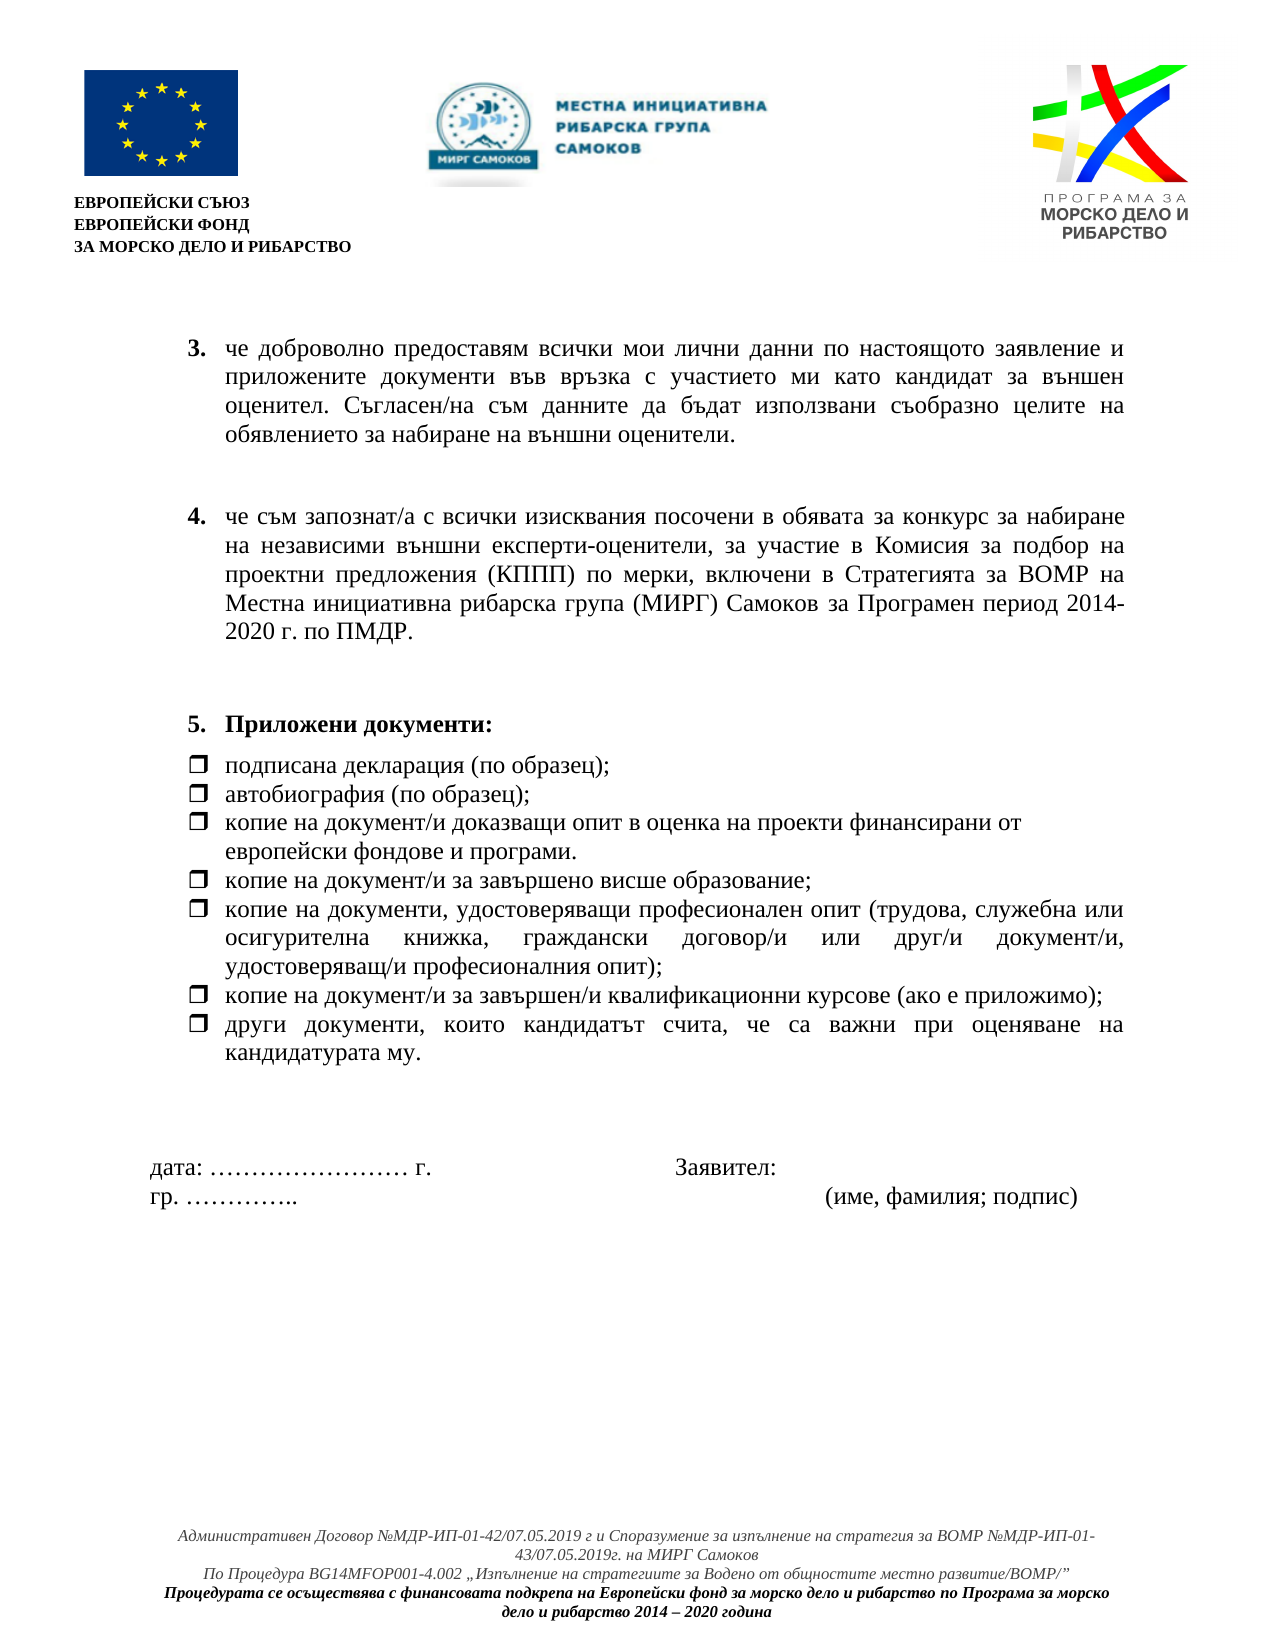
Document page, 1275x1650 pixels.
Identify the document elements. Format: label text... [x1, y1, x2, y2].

text дата: …………………… г. Заявител: [150, 1152, 1125, 1181]
list копие на документи, удостоверяващи професионален опит (трудова, служебна или осигурителна книжка, граждански договор/и или друг/и документ/и, удостоверяващ/и професионалния опит); [187, 894, 1125, 980]
list че доброволно предоставям всички мои лични данни по настоящото заявление и приложените документи във връзка с участието ми като кандидат за външен оценител. Съгласен/на съм данните да бъдат използвани съобразно целите на обявлението за набиране на външни оценители. [187, 333, 1125, 448]
list Приложени документи: [187, 709, 1125, 737]
list копие на документ/и за завършено висше образование; [187, 865, 1125, 894]
list подписана декларация (по образец); [187, 750, 1125, 779]
list че съм запознат/а с всички изисквания посочени в обявата за конкурс за набиране на независими външни експерти-оценители, за участие в Комисия за подбор на проектни предложения (КППП) по мерки, включени в Стратегията за ВОМР на Местна инициативна рибарска група (МИРГ) Самоков за Програмен период 2014-2020 г. по ПМДР. [187, 501, 1125, 645]
list копие на документ/и доказващи опит в оценка на проекти финансирани от европейски фондове и програми. [187, 807, 1125, 865]
list други документи, които кандидатът счита, че са важни при оценяване на кандидатурата му. [187, 1009, 1125, 1066]
picture [978, 34, 1238, 262]
text гр. ………….. (име, фамилия; подпис) [150, 1181, 1125, 1210]
list автобиография (по образец); [187, 779, 1125, 807]
list копие на документ/и за завършен/и квалификационни курсове (ако е приложимо); [187, 980, 1125, 1009]
